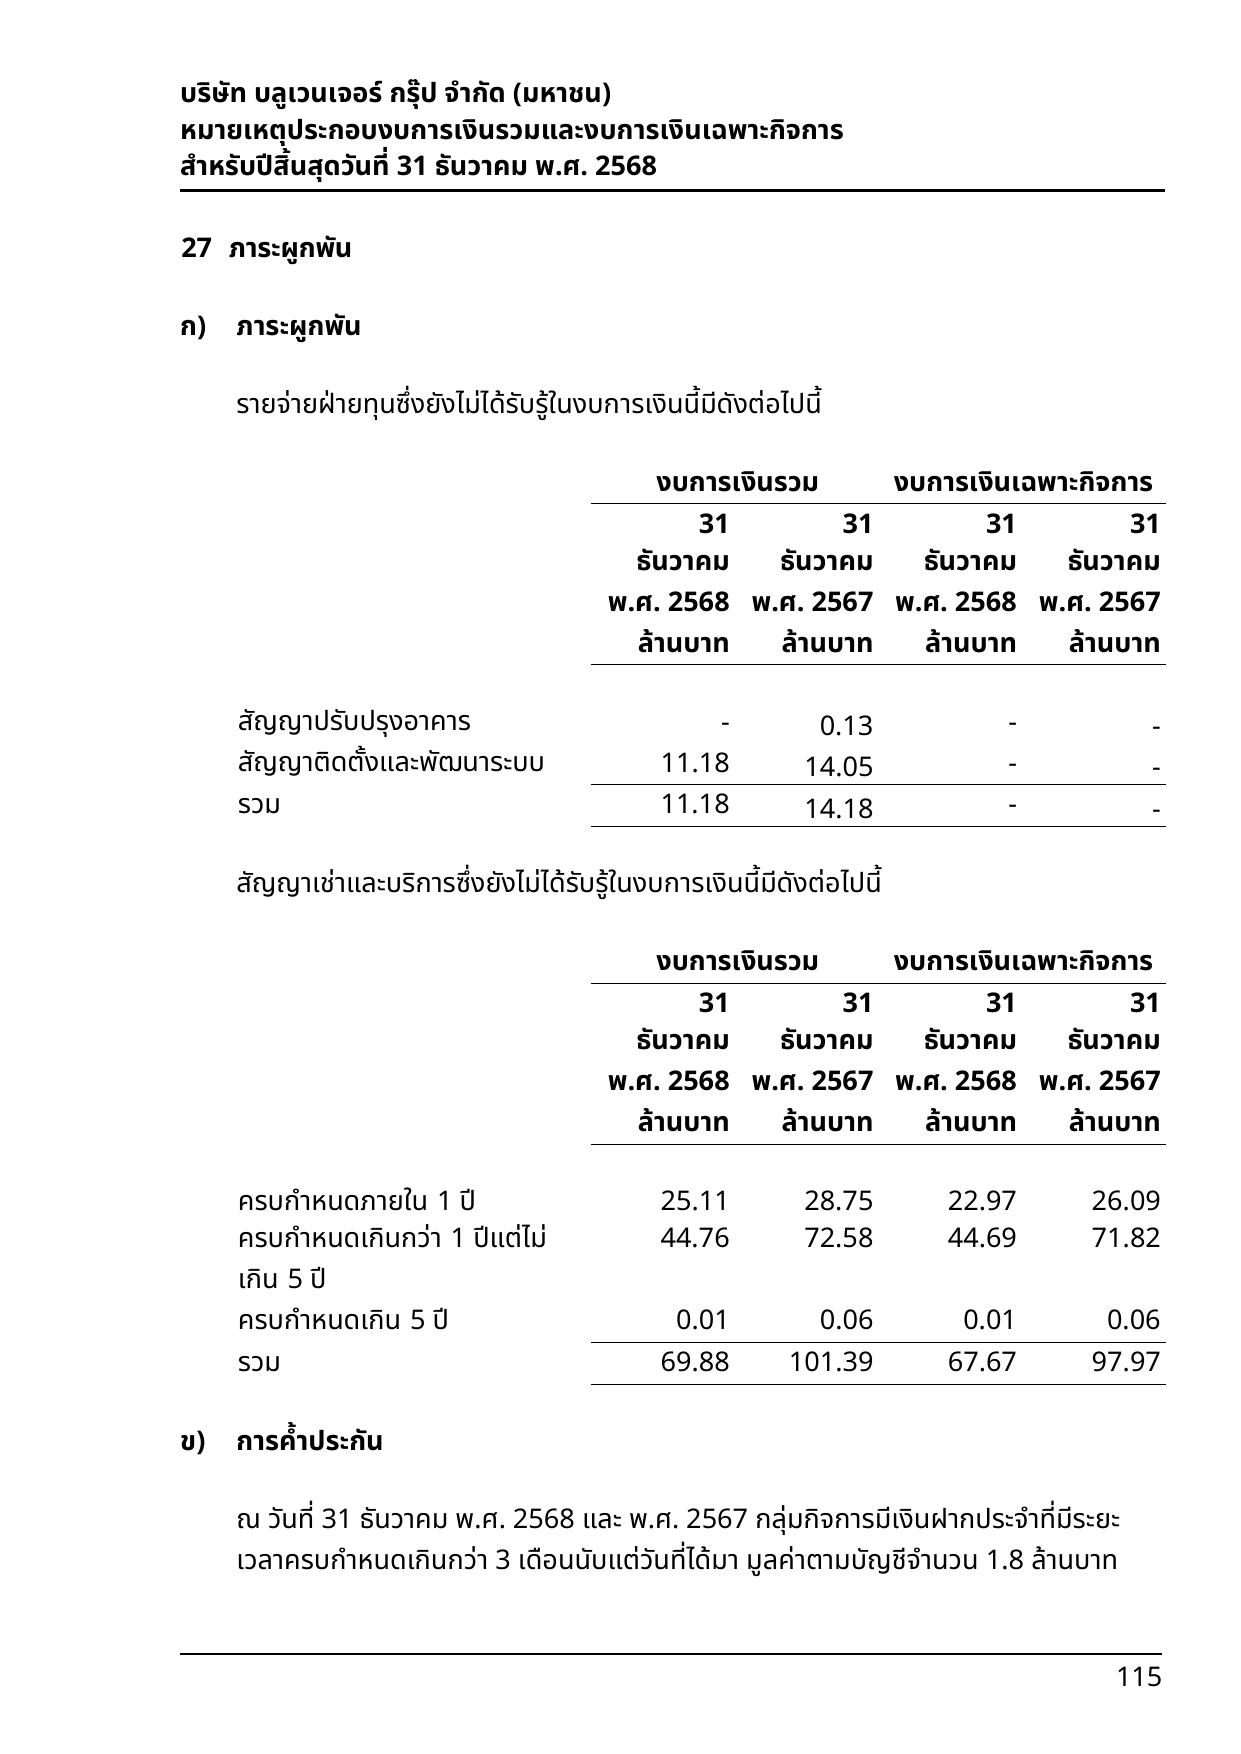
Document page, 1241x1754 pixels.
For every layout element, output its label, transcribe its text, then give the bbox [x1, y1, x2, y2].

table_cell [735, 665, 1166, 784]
subtitle ก) ภาระผูกพัน [180, 306, 1165, 348]
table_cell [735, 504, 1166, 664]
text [236, 1500, 1165, 1582]
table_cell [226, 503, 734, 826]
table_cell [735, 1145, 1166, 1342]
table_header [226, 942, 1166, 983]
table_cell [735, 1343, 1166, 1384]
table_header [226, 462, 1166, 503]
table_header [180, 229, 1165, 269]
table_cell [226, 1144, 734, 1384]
text สัญญาเช่าและบริการซึ่งยังไม่ได้รับรู้ในงบการเงินนี้มีดังต่อไปนี้ [236, 864, 1165, 905]
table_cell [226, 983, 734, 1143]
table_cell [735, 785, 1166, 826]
subtitle ข) การค้ำประกัน [180, 1422, 1165, 1463]
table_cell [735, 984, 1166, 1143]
text รายจ่ายฝ่ายทุนซึ่งยังไม่ได้รับรู้ในงบการเงินนี้มีดังต่อไปนี้ [236, 384, 1165, 425]
